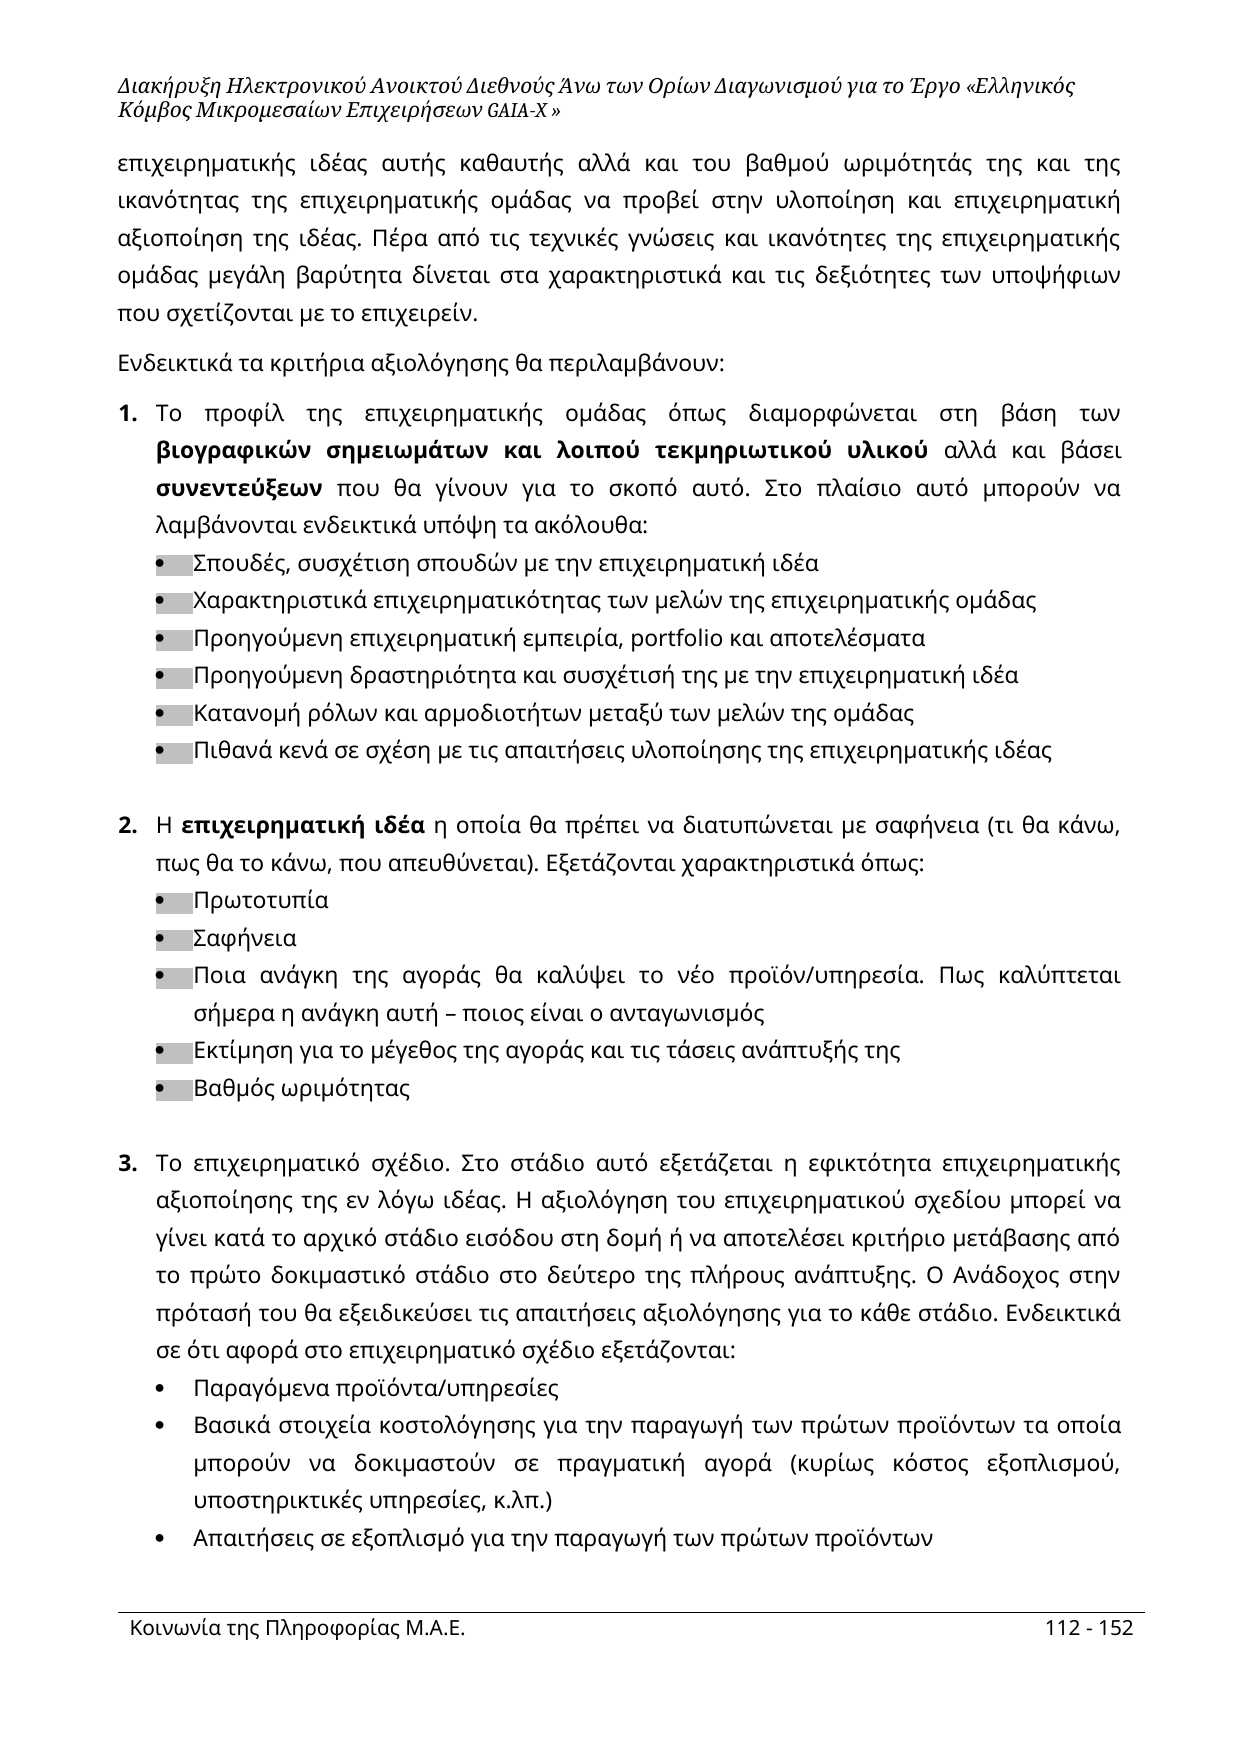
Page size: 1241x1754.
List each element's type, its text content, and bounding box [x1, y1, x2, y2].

list Σαφήνεια [156, 922, 1122, 953]
list Το επιχειρηματικό σχέδιο. Στο στάδιο αυτό εξετάζεται η εφικτότητα επιχειρηματικής αξιοποίησης της εν λόγω ιδέας. Η αξιολόγηση του επιχειρηματικού σχεδίου μπορεί να γίνει κατά το αρχικό στάδιο εισόδου στη δομή ή να αποτελέσει κριτήριο μετάβασης από το πρώτο δοκιμαστικό στάδιο στο δεύτερο της πλήρους ανάπτυξης. Ο Ανάδοχος στην πρότασή του θα εξειδικεύσει τις απαιτήσεις αξιολόγησης για το κάθε στάδιο. Ενδεικτικά σε ότι αφορά στο επιχειρηματικό σχέδιο εξετάζονται: [118, 1147, 1122, 1366]
list Το προφίλ της επιχειρηματικής ομάδας όπως διαμορφώνεται στη βάση των βιογραφικών σημειωμάτων και λοιπού τεκμηριωτικού υλικού αλλά και βάσει συνεντεύξεων που θα γίνουν για το σκοπό αυτό. Στο πλαίσιο αυτό μπορούν να λαμβάνονται ενδεικτικά υπόψη τα ακόλουθα: [118, 397, 1122, 541]
list Χαρακτηριστικά επιχειρηματικότητας των μελών της επιχειρηματικής ομάδας [156, 584, 1122, 616]
text Ενδεικτικά τα κριτήρια αξιολόγησης θα περιλαμβάνουν: [117, 347, 1122, 378]
list Βασικά στοιχεία κοστολόγησης για την παραγωγή των πρώτων προϊόντων τα οποία μπορούν να δοκιμαστούν σε πραγματική αγορά (κυρίως κόστος εξοπλισμού, υποστηρικτικές υπηρεσίες, κ.λπ.) [156, 1409, 1122, 1516]
list Κατανομή ρόλων και αρμοδιοτήτων μεταξύ των μελών της ομάδας [156, 697, 1122, 728]
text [117, 147, 1122, 328]
list Ποια ανάγκη της αγοράς θα καλύψει το νέο προϊόν/υπηρεσία. Πως καλύπτεται σήμερα η ανάγκη αυτή – ποιος είναι ο ανταγωνισμός [156, 959, 1122, 1028]
list Βαθμός ωριμότητας [156, 1072, 1122, 1103]
list Πρωτοτυπία [156, 884, 1122, 916]
list Η επιχειρηματική ιδέα η οποία θα πρέπει να διατυπώνεται με σαφήνεια (τι θα κάνω, πως θα το κάνω, που απευθύνεται). Εξετάζονται χαρακτηριστικά όπως: [118, 809, 1122, 878]
list Απαιτήσεις σε εξοπλισμό για την παραγωγή των πρώτων προϊόντων [156, 1522, 1122, 1553]
list Σπουδές, συσχέτιση σπουδών με την επιχειρηματική ιδέα [156, 547, 1122, 578]
list Προηγούμενη δραστηριότητα και συσχέτισή της με την επιχειρηματική ιδέα [156, 659, 1122, 691]
list Προηγούμενη επιχειρηματική εμπειρία, portfolio και αποτελέσματα [156, 622, 1122, 653]
list Παραγόμενα προϊόντα/υπηρεσίες [156, 1372, 1122, 1403]
list Πιθανά κενά σε σχέση με τις απαιτήσεις υλοποίησης της επιχειρηματικής ιδέας [156, 734, 1122, 766]
list Εκτίμηση για το μέγεθος της αγοράς και τις τάσεις ανάπτυξής της [156, 1034, 1122, 1066]
